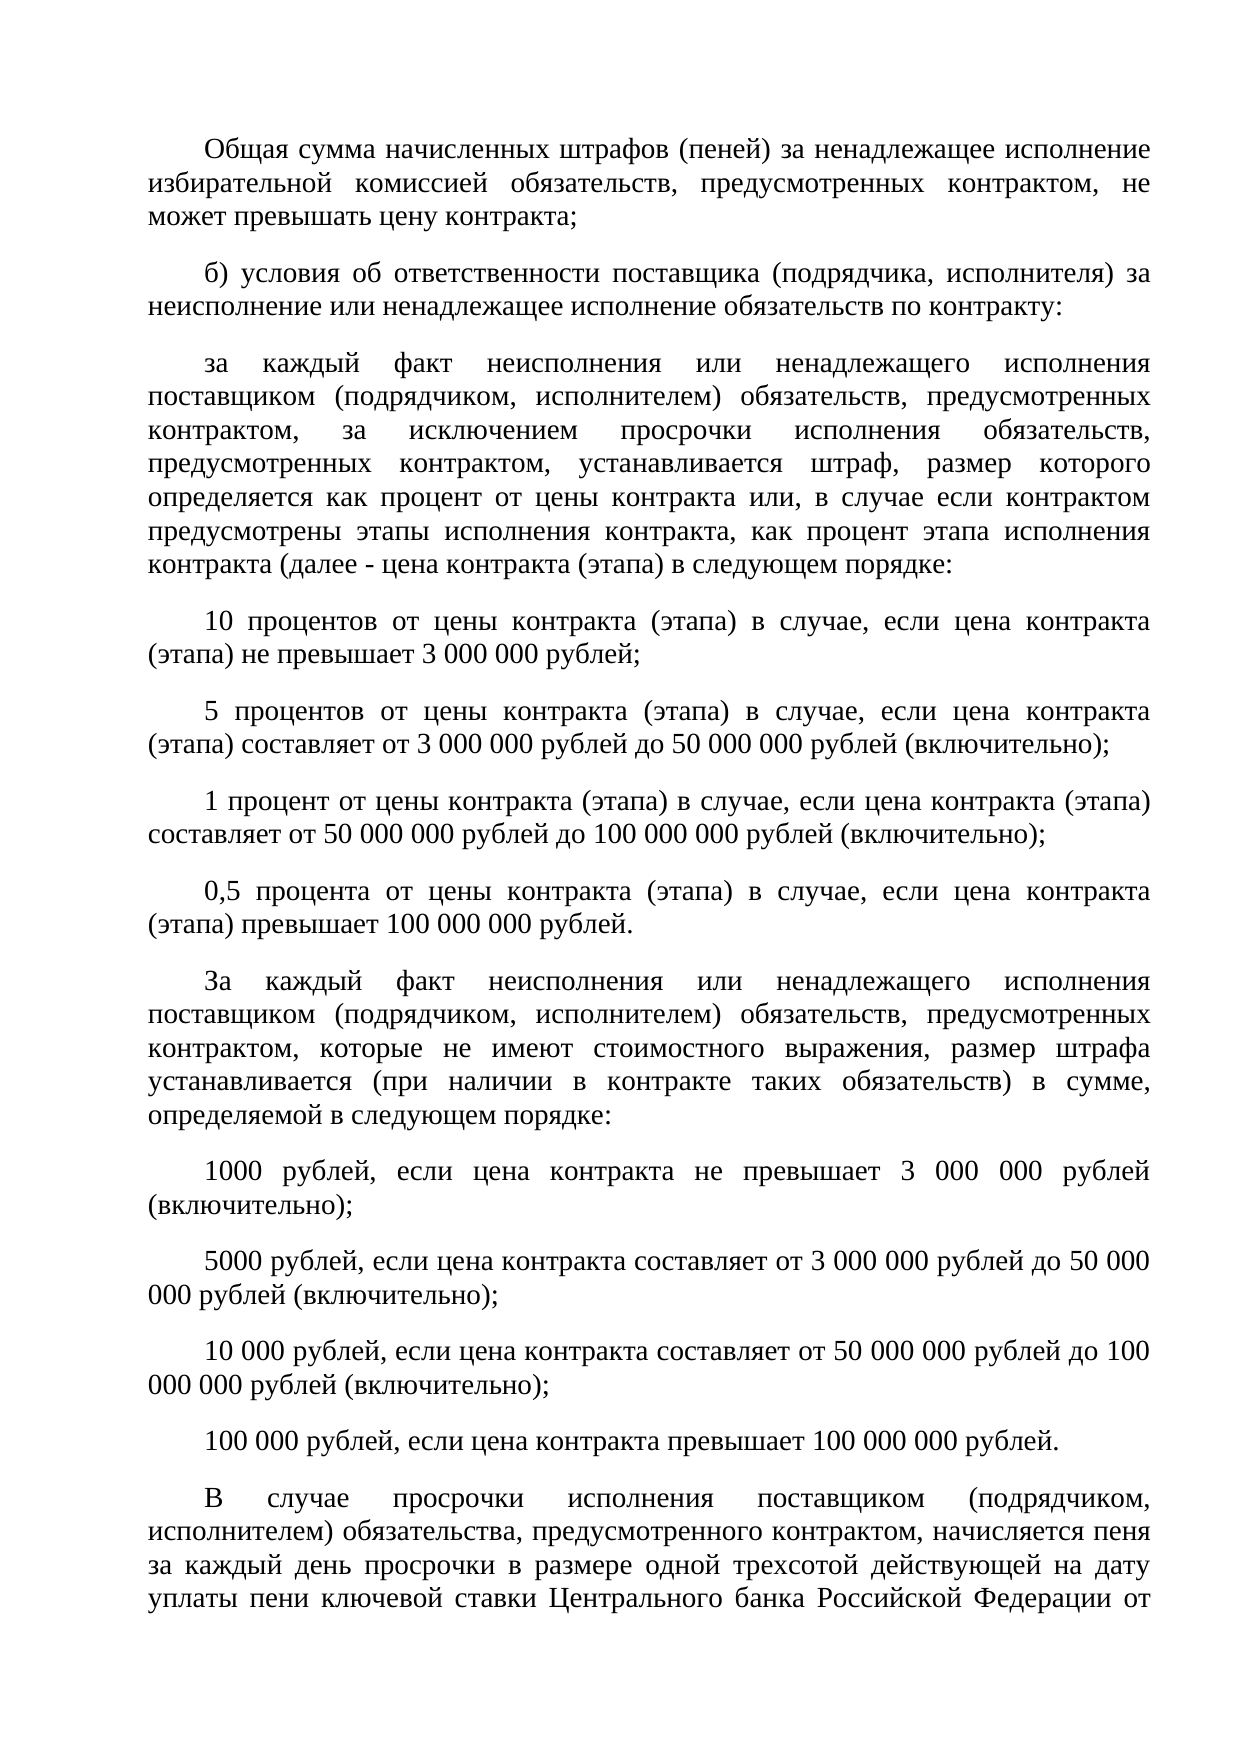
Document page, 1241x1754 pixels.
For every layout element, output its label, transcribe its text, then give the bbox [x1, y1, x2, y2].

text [148, 1480, 1152, 1614]
text за каждый факт неисполнения или ненадлежащего исполнения поставщиком (подрядчиком, исполнителем) обязательств, предусмотренных контрактом, за исключением просрочки исполнения обязательств, предусмотренных контрактом, устанавливается штраф, размер которого определяется как процент от цены контракта или, в случае если контрактом предусмотрены этапы исполнения контракта, как процент этапа исполнения контракта (далее - цена контракта (этапа) в следующем порядке: [148, 345, 1152, 580]
text 0,5 процента от цены контракта (этапа) в случае, если цена контракта (этапа) превышает 100 000 000 рублей. [148, 873, 1152, 940]
text 5000 рублей, если цена контракта составляет от 3 000 000 рублей до 50 000 000 рублей (включительно); [148, 1243, 1152, 1310]
text 10 000 рублей, если цена контракта составляет от 50 000 000 рублей до 100 000 000 рублей (включительно); [148, 1333, 1152, 1400]
text За каждый факт неисполнения или ненадлежащего исполнения поставщиком (подрядчиком, исполнителем) обязательств, предусмотренных контрактом, которые не имеют стоимостного выражения, размер штрафа устанавливается (при наличии в контракте таких обязательств) в сумме, определяемой в следующем порядке: [148, 963, 1152, 1130]
text Общая сумма начисленных штрафов (пеней) за ненадлежащее исполнение избирательной комиссией обязательств, предусмотренных контрактом, не может превышать цену контракта; [148, 131, 1152, 232]
text б) условия об ответственности поставщика (подрядчика, исполнителя) за неисполнение или ненадлежащее исполнение обязательств по контракту: [148, 255, 1152, 322]
text 100 000 рублей, если цена контракта превышает 100 000 000 рублей. [148, 1423, 1152, 1457]
text 1000 рублей, если цена контракта не превышает 3 000 000 рублей (включительно); [148, 1153, 1152, 1220]
text 1 процент от цены контракта (этапа) в случае, если цена контракта (этапа) составляет от 50 000 000 рублей до 100 000 000 рублей (включительно); [148, 783, 1152, 850]
text 5 процентов от цены контракта (этапа) в случае, если цена контракта (этапа) составляет от 3 000 000 рублей до 50 000 000 рублей (включительно); [148, 693, 1152, 760]
text 10 процентов от цены контракта (этапа) в случае, если цена контракта (этапа) не превышает 3 000 000 рублей; [148, 603, 1152, 670]
